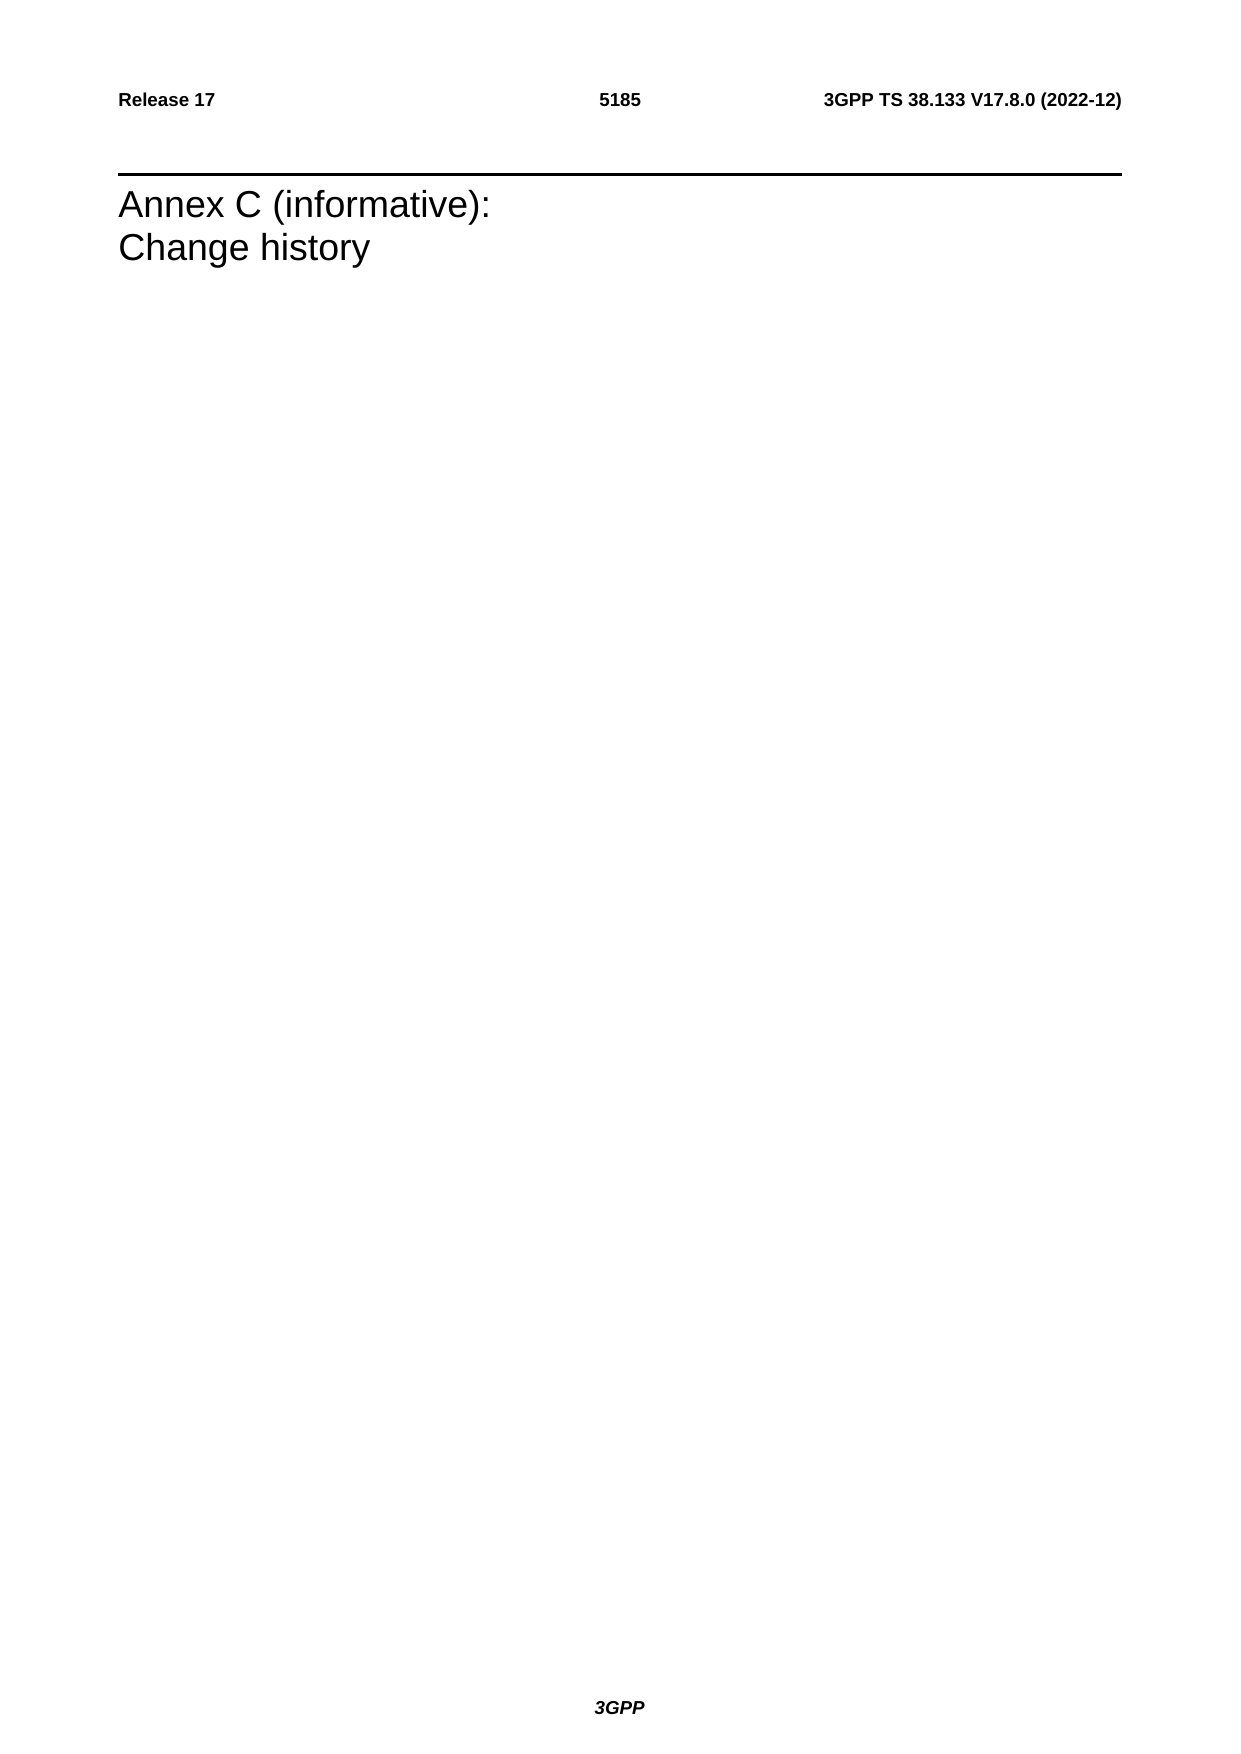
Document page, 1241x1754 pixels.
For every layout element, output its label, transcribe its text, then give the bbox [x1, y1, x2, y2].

subtitle Annex C (informative): Change history [118, 176, 1122, 268]
